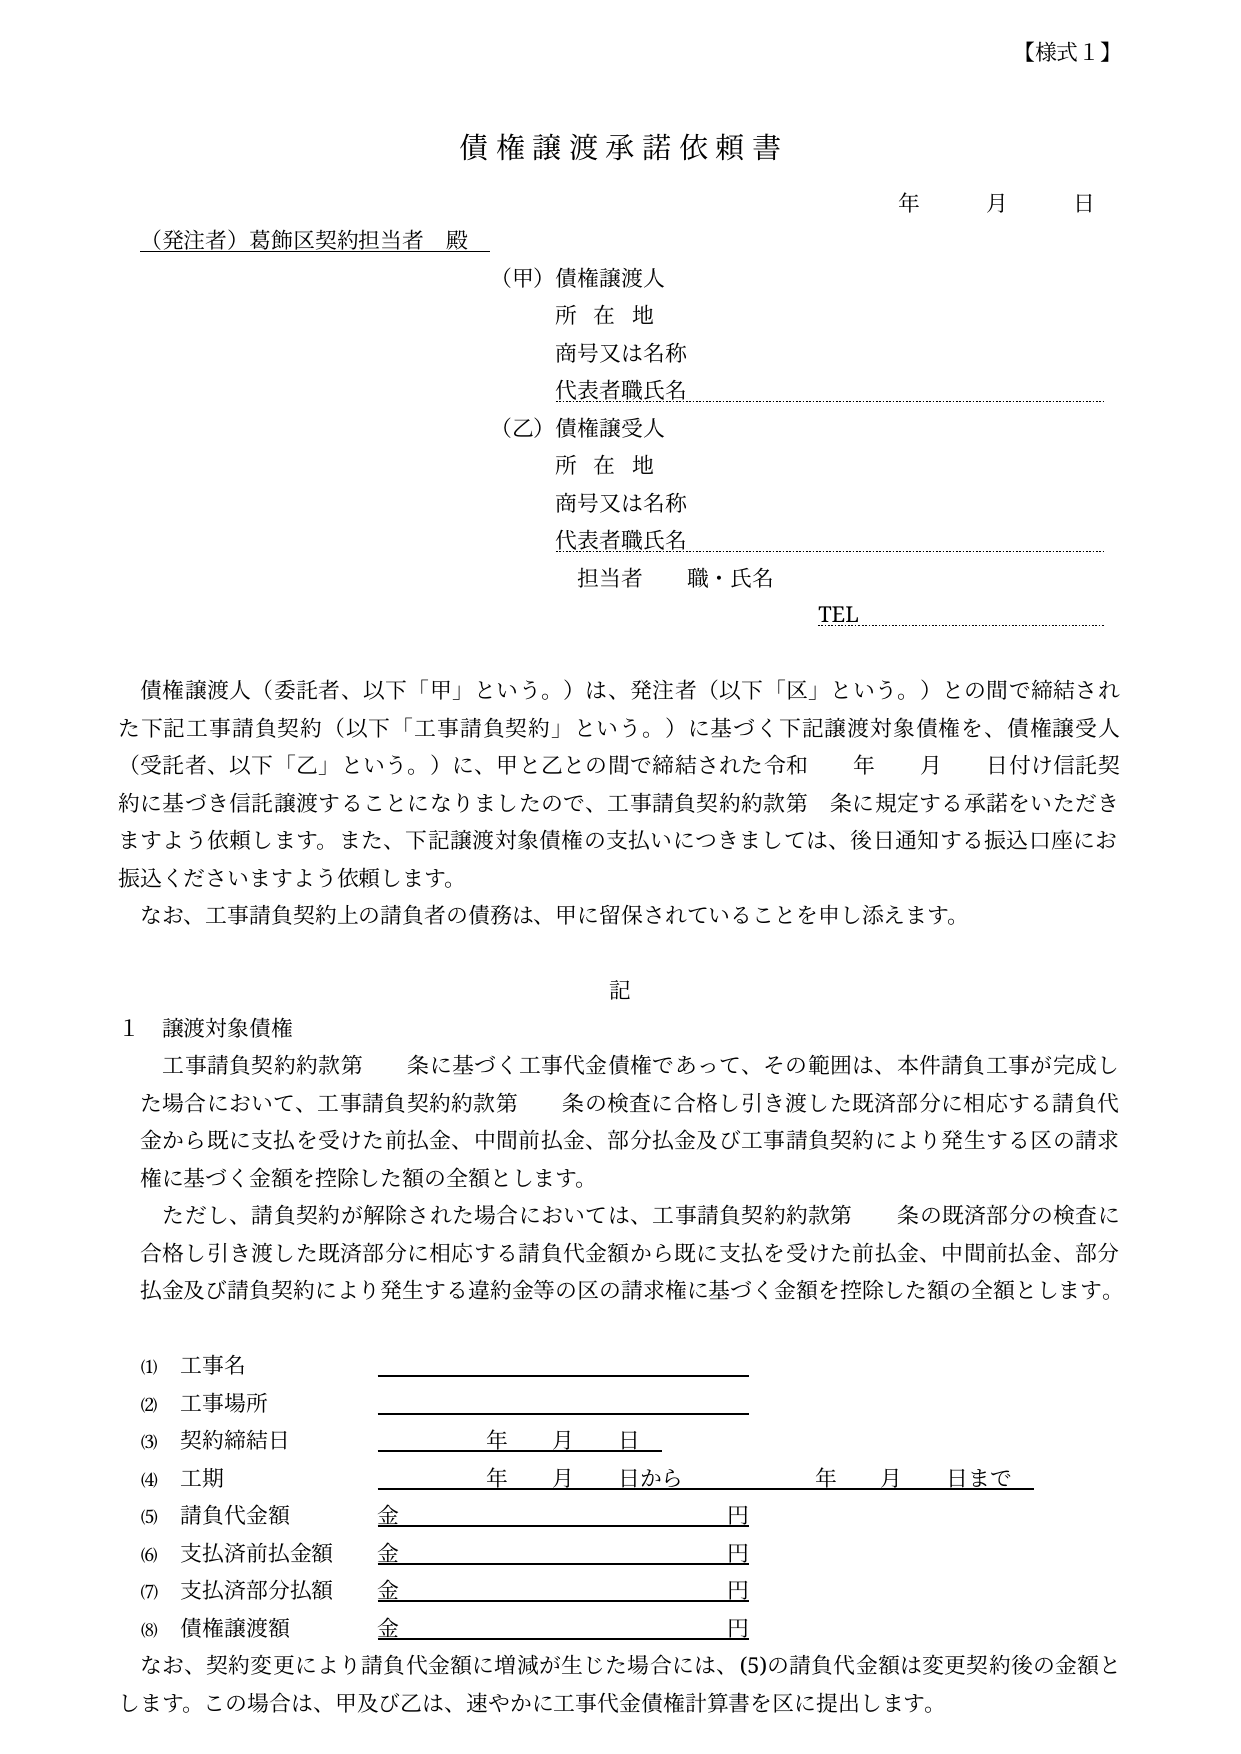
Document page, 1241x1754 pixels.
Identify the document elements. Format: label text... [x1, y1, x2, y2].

text 所在地 [118, 296, 1122, 333]
text ⑵ 工事場所 [118, 1383, 1122, 1421]
text ⑸ 請負代金額 金 円 [118, 1496, 1122, 1533]
text （発注者）葛飾区契約担当者 殿 [118, 221, 1122, 258]
text ⑴ 工事名 [118, 1346, 1122, 1383]
text ⑷ 工期 年 月 日から 年 月 日まで [118, 1458, 1122, 1496]
text なお、工事請負契約上の請負者の債務は、甲に留保されていることを申し添えます。 [118, 896, 1122, 933]
text TEL [118, 596, 1122, 633]
text 所在地 [118, 446, 1122, 483]
text 年 月 日 [118, 183, 1122, 221]
text （甲）債権譲渡人 [118, 258, 1122, 296]
text 商号又は名称 [118, 333, 1122, 371]
text （乙）債権譲受人 [118, 408, 1122, 446]
text 担当者 職・氏名 [118, 558, 1122, 596]
text 代表者職氏名 [118, 521, 1122, 558]
text ⑻ 債権譲渡額 金 円 [118, 1608, 1122, 1646]
text ただし、請負契約が解除された場合においては、工事請負契約約款第 条の既済部分の検査に合格し引き渡した既済部分に相応する請負代金額から既に支払を受けた前払金、中間前払金、部分払金及び請負契約により発生する違約金等の区の請求権に基づく金額を控除した額の全額とします。 [118, 1196, 1122, 1308]
text 債権譲渡人（委託者、以下「甲」という。）は、発注者（以下「区」という。）との間で締結された下記工事請負契約（以下「工事請負契約」という。）に基づく下記譲渡対象債権を、債権譲受人（受託者、以下「乙」という。）に、甲と乙との間で締結された令和 年 月 日付け信託契約に基づき信託譲渡することになりましたので、工事請負契約約款第 条に規定する承諾をいただきますよう依頼します。また、下記譲渡対象債権の支払いにつきましては、後日通知する振込口座にお振込くださいますよう依頼します。 [118, 671, 1122, 896]
text ⑹ 支払済前払金額 金 円 [118, 1533, 1122, 1571]
text 工事請負契約約款第 条に基づく工事代金債権であって、その範囲は、本件請負工事が完成した場合において、工事請負契約約款第 条の検査に合格し引き渡した既済部分に相応する請負代金から既に支払を受けた前払金、中間前払金、部分払金及び工事請負契約により発生する区の請求権に基づく金額を控除した額の全額とします。 [118, 1046, 1122, 1196]
text ⑺ 支払済部分払額 金 円 [118, 1571, 1122, 1608]
text ⑶ 契約締結日 年 月 日 [118, 1421, 1122, 1458]
text 商号又は名称 [118, 483, 1122, 521]
text 代表者職氏名 [118, 371, 1122, 408]
subtitle 記 [118, 971, 1122, 1008]
text 債 権 譲 渡 承 諾 依 頼 書 [118, 108, 1122, 183]
text なお、契約変更により請負代金額に増減が生じた場合には、(5)の請負代金額は変更契約後の金額とします。この場合は、甲及び乙は、速やかに工事代金債権計算書を区に提出します。 [118, 1646, 1122, 1721]
text １ 譲渡対象債権 [118, 1008, 1122, 1046]
